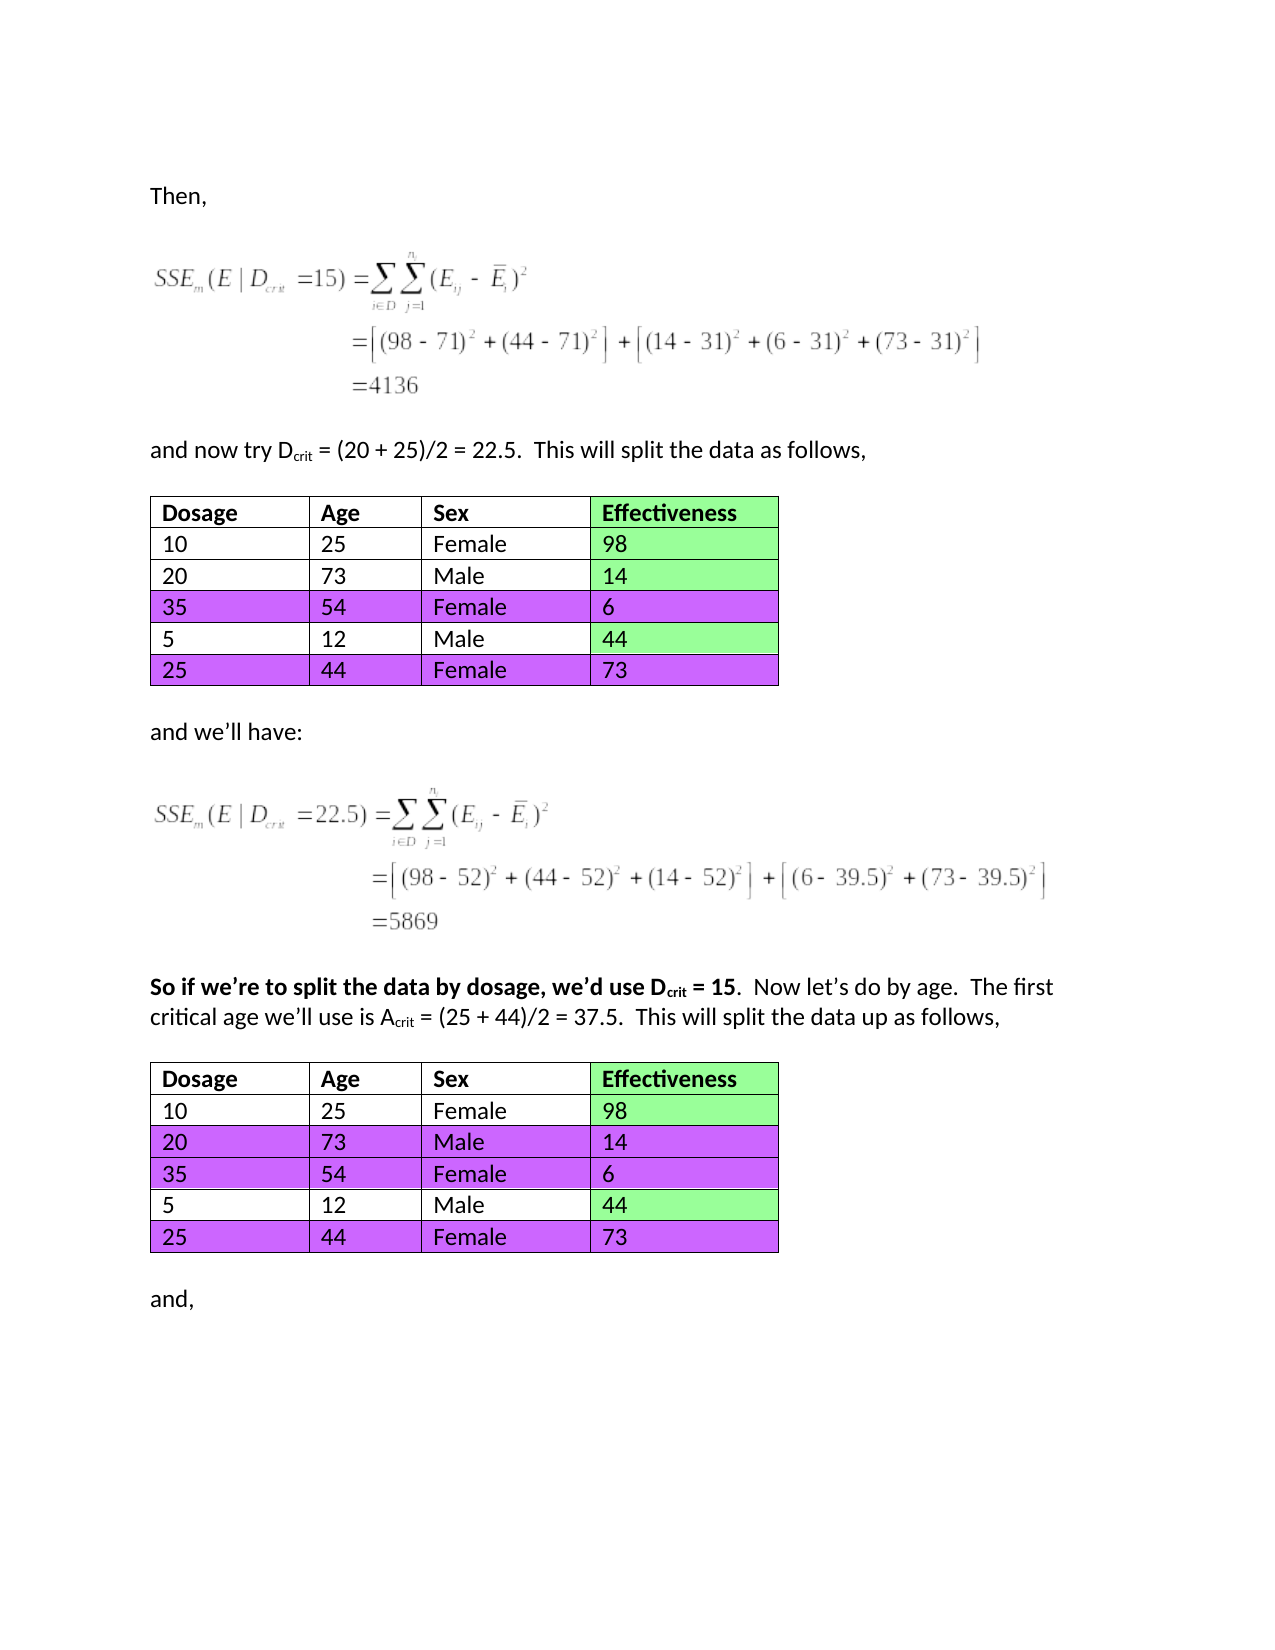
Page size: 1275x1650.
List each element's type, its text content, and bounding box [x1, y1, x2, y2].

table_header Dosage [151, 1063, 309, 1094]
table_cell 5 [151, 1190, 309, 1220]
table_cell 25 [310, 1095, 421, 1125]
table_cell 6 [591, 1158, 778, 1188]
table_cell Male [422, 1126, 590, 1157]
table_cell 10 [151, 1095, 309, 1125]
table_cell 14 [591, 560, 778, 590]
table_cell Female [422, 1095, 590, 1125]
table_cell 98 [591, 528, 778, 559]
table_cell Male [422, 560, 590, 590]
table_cell 44 [591, 1190, 778, 1220]
table_cell 25 [310, 528, 421, 559]
text and now try Dcrit = (20 + 25)/2 = 22.5. This will split the data as follows, [150, 434, 1125, 465]
table_cell 20 [151, 560, 309, 590]
table_cell Female [422, 1221, 590, 1252]
table_header Age [310, 497, 421, 527]
table_cell Female [422, 1158, 590, 1188]
table_header Sex [422, 497, 590, 527]
table_cell 12 [310, 623, 421, 653]
table_header Effectiveness [591, 497, 778, 527]
text and, [150, 1283, 1125, 1314]
table_header Age [310, 1063, 421, 1094]
table_cell 25 [151, 655, 309, 685]
text and we’ll have: [150, 717, 1125, 747]
table_cell 73 [310, 560, 421, 590]
table_cell Female [422, 528, 590, 559]
text So if we’re to split the data by dosage, we’d use Dcrit = 15. Now let’s do by age. The first critical age we’ll use is Acrit = (25 + 44)/2 = 37.5. This will split the data up as follows, [150, 971, 1125, 1032]
table_cell Male [422, 1190, 590, 1220]
table_cell 98 [591, 1095, 778, 1125]
table_cell Female [422, 591, 590, 622]
table_cell 35 [151, 1158, 309, 1188]
table_cell 44 [310, 1221, 421, 1252]
table_cell 54 [310, 591, 421, 622]
table_cell Male [422, 623, 590, 653]
table_header Effectiveness [591, 1063, 778, 1094]
table_cell 14 [591, 1126, 778, 1157]
table_cell 12 [310, 1190, 421, 1220]
table_cell 73 [591, 655, 778, 685]
table_cell 44 [310, 655, 421, 685]
table_cell 6 [591, 591, 778, 622]
text Then, [150, 181, 1125, 211]
table_cell 20 [151, 1126, 309, 1157]
table_cell 35 [151, 591, 309, 622]
table_header Dosage [151, 497, 309, 527]
table_cell 5 [151, 623, 309, 653]
table_cell 73 [310, 1126, 421, 1157]
table_cell Female [422, 655, 590, 685]
table_cell 44 [591, 623, 778, 653]
table_cell 73 [591, 1221, 778, 1252]
table_cell 54 [310, 1158, 421, 1188]
table_header Sex [422, 1063, 590, 1094]
table_cell 25 [151, 1221, 309, 1252]
table_cell 10 [151, 528, 309, 559]
